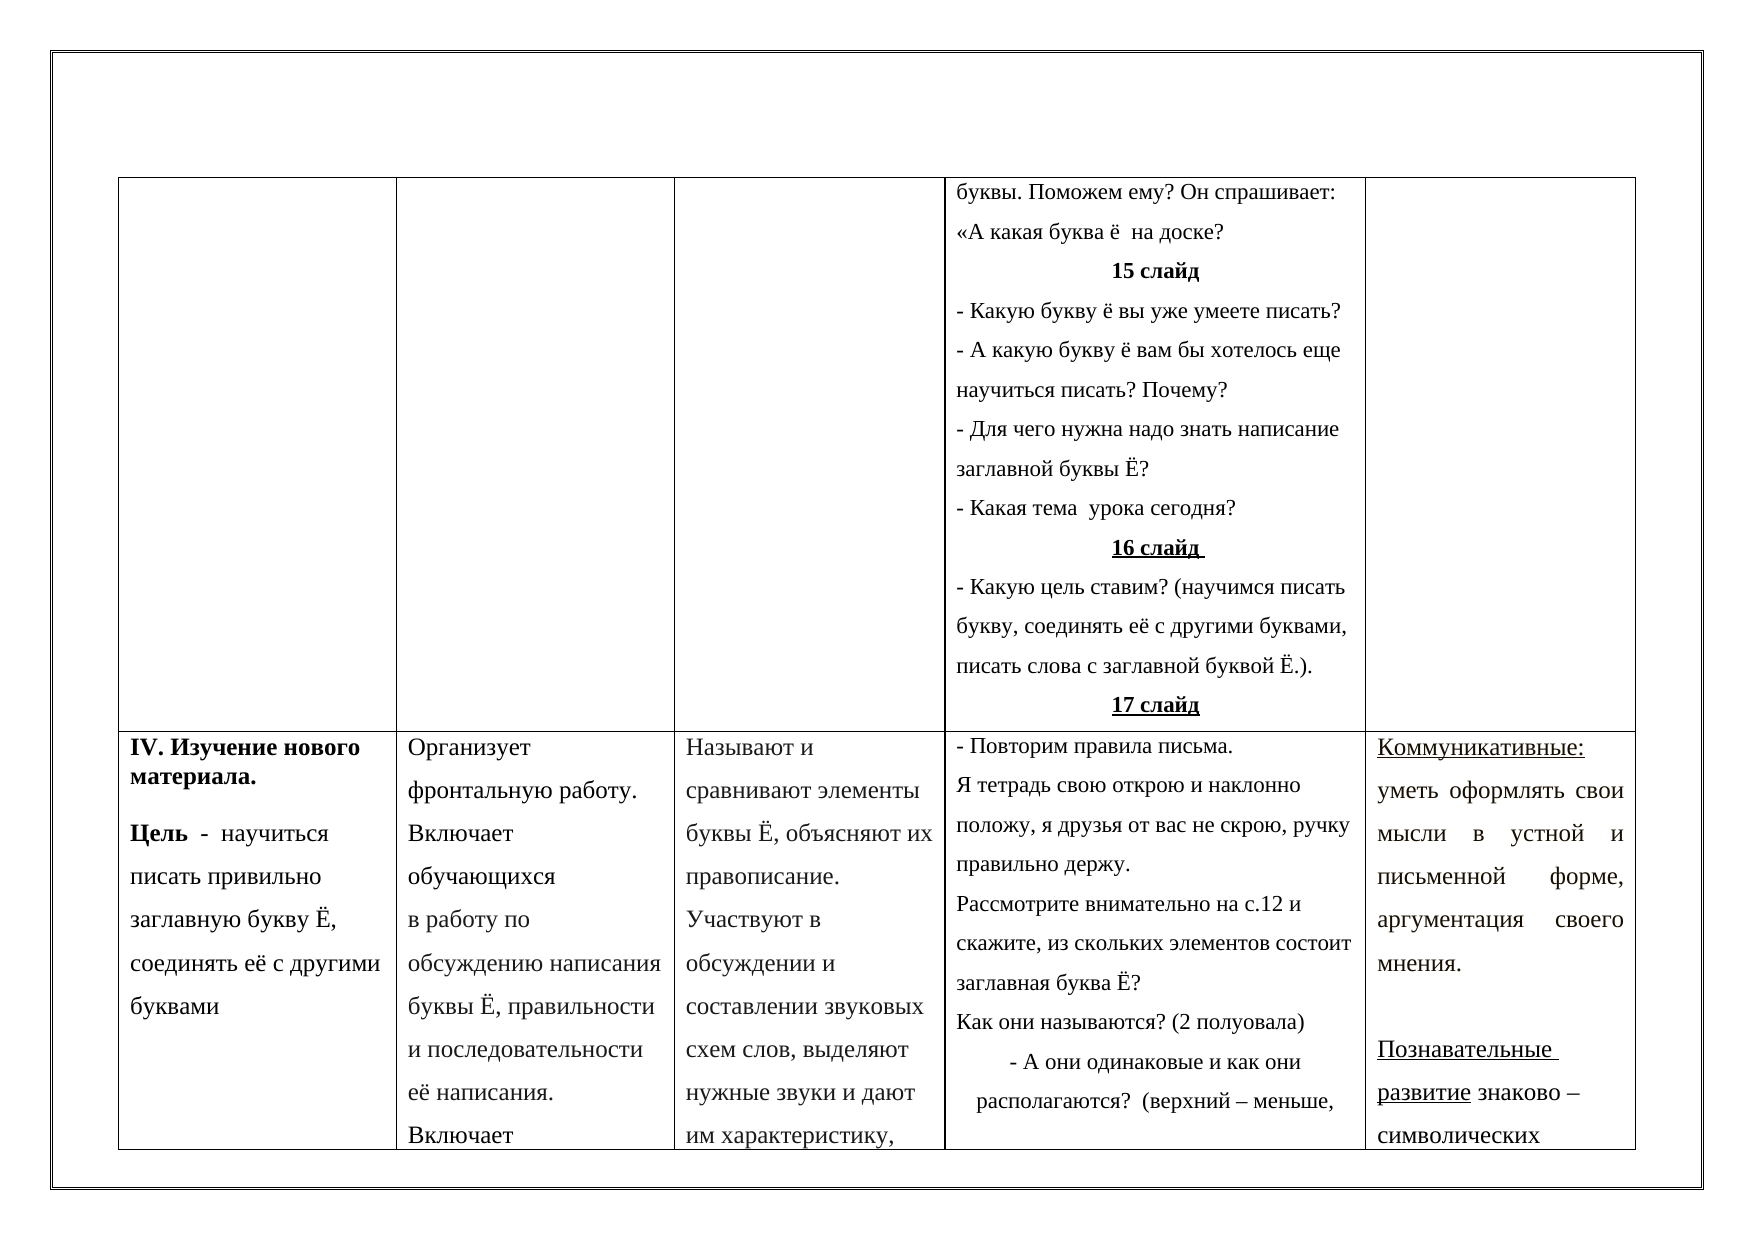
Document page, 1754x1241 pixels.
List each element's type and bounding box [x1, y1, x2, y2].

table_cell [1366, 178, 1635, 731]
table_cell [119, 732, 396, 1149]
table_cell [675, 178, 944, 731]
table_cell [397, 178, 674, 731]
table_cell [119, 178, 396, 731]
table_cell [1366, 732, 1635, 1149]
table_cell [946, 178, 1365, 731]
table_cell [946, 732, 1365, 1149]
table_cell [675, 732, 944, 1149]
table_cell [397, 732, 674, 1149]
